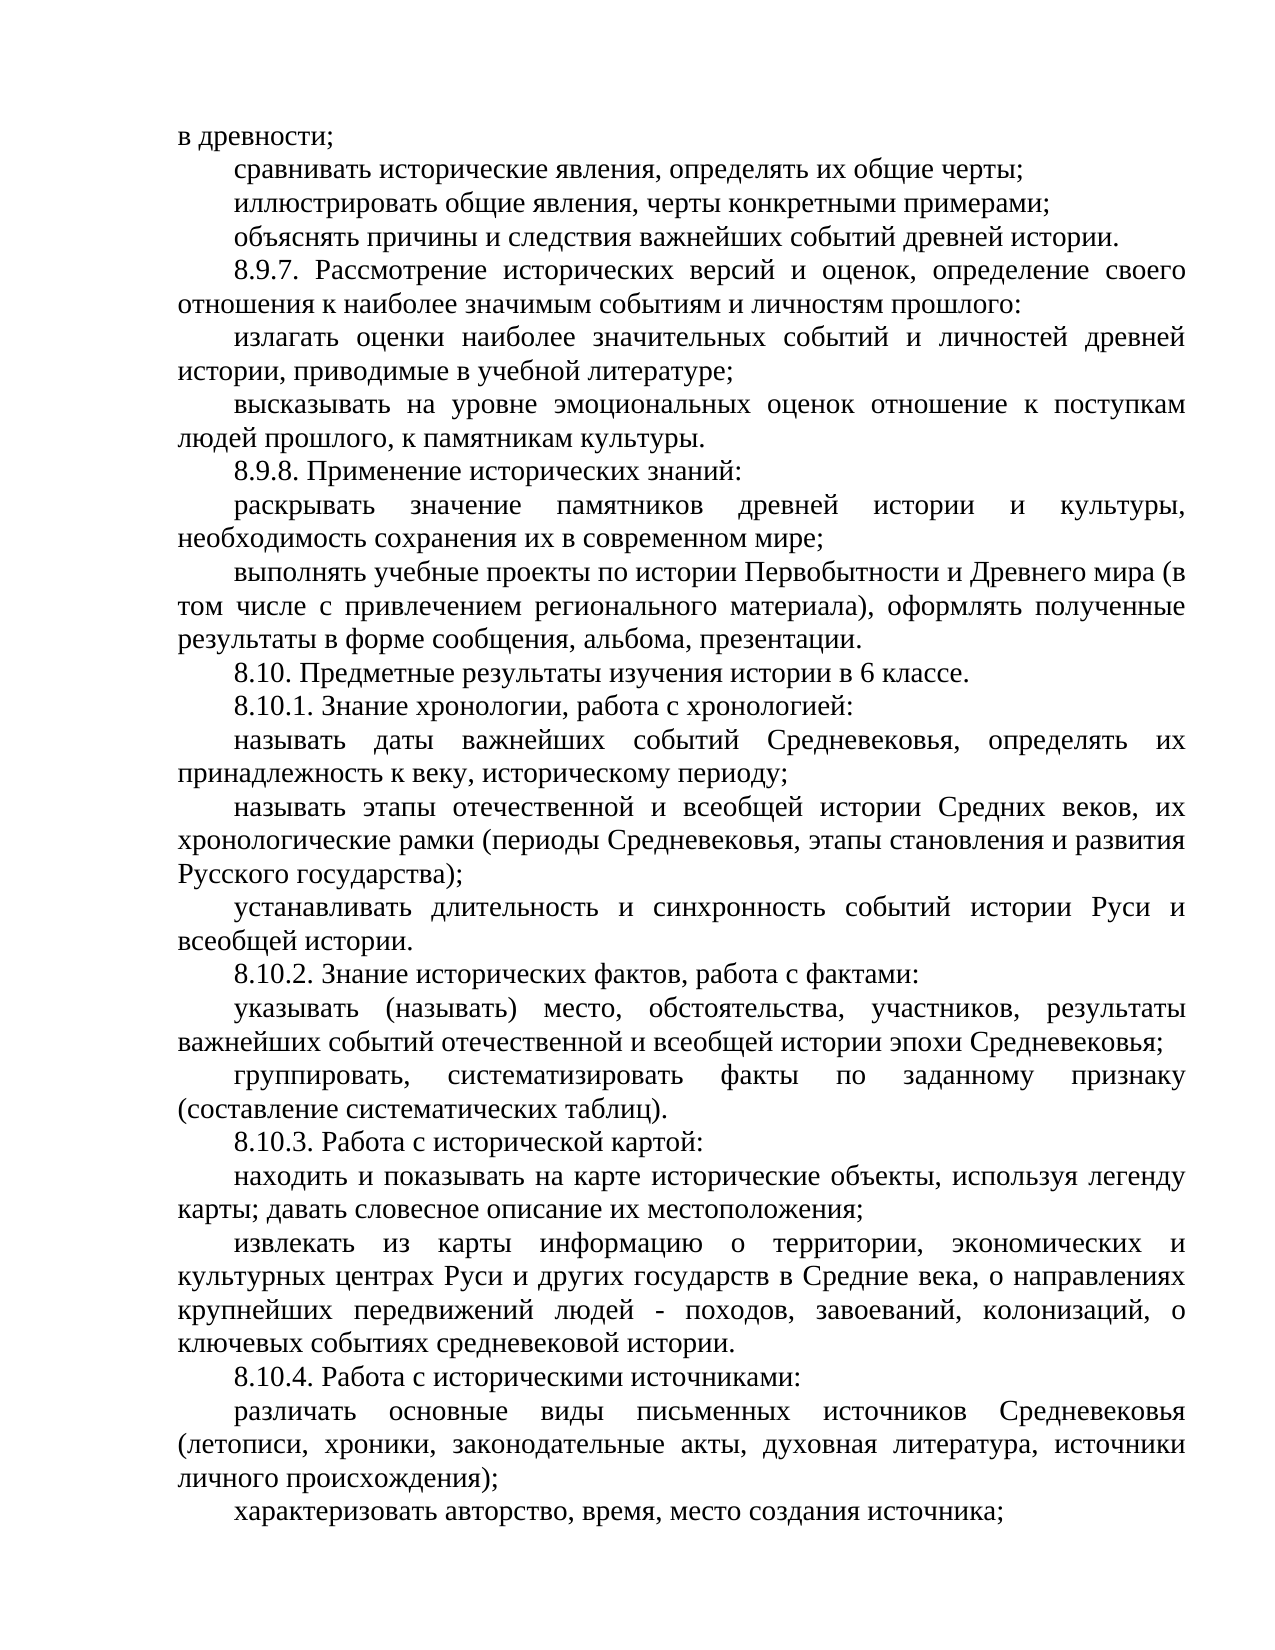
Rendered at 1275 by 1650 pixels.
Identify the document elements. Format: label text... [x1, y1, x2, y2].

text иллюстрировать общие явления, черты конкретными примерами; [177, 185, 1186, 219]
text указывать (называть) место, обстоятельства, участников, результаты важнейших событий отечественной и всеобщей истории эпохи Средневековья; [177, 990, 1186, 1057]
text устанавливать длительность и синхронность событий истории Руси и всеобщей истории. [177, 889, 1186, 957]
text излагать оценки наиболее значительных событий и личностей древней истории, приводимые в учебной литературе; [177, 319, 1186, 386]
text называть даты важнейших событий Средневековья, определять их принадлежность к веку, историческому периоду; [177, 722, 1186, 789]
text объяснять причины и следствия важнейших событий древней истории. [177, 219, 1186, 252]
text 8.10.1. Знание хронологии, работа с хронологией: [177, 688, 1186, 722]
text высказывать на уровне эмоциональных оценок отношение к поступкам людей прошлого, к памятникам культуры. [177, 386, 1186, 453]
text 8.10. Предметные результаты изучения истории в 6 классе. [177, 655, 1186, 688]
text извлекать из карты информацию о территории, экономических и культурных центрах Руси и других государств в Средние века, о направлениях крупнейших передвижений людей - походов, завоеваний, колонизаций, о ключевых событиях средневековой истории. [177, 1225, 1186, 1359]
text называть этапы отечественной и всеобщей истории Средних веков, их хронологические рамки (периоды Средневековья, этапы становления и развития Русского государства); [177, 789, 1186, 889]
text группировать, систематизировать факты по заданному признаку (составление систематических таблиц). [177, 1057, 1186, 1124]
text 8.9.8. Применение исторических знаний: [177, 453, 1186, 487]
text 8.10.3. Работа с исторической картой: [177, 1124, 1186, 1158]
text 8.10.2. Знание исторических фактов, работа с фактами: [177, 957, 1186, 990]
text 8.10.4. Работа с историческими источниками: [177, 1359, 1186, 1393]
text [177, 118, 1186, 152]
text 8.9.7. Рассмотрение исторических версий и оценок, определение своего отношения к наиболее значимым событиям и личностям прошлого: [177, 252, 1186, 319]
text выполнять учебные проекты по истории Первобытности и Древнего мира (в том числе с привлечением регионального материала), оформлять полученные результаты в форме сообщения, альбома, презентации. [177, 554, 1186, 655]
text сравнивать исторические явления, определять их общие черты; [177, 152, 1186, 185]
text различать основные виды письменных источников Средневековья (летописи, хроники, законодательные акты, духовная литература, источники личного происхождения); [177, 1393, 1186, 1493]
text находить и показывать на карте исторические объекты, используя легенду карты; давать словесное описание их местоположения; [177, 1158, 1186, 1225]
text характеризовать авторство, время, место создания источника; [177, 1493, 1186, 1527]
text раскрывать значение памятников древней истории и культуры, необходимость сохранения их в современном мире; [177, 487, 1186, 554]
